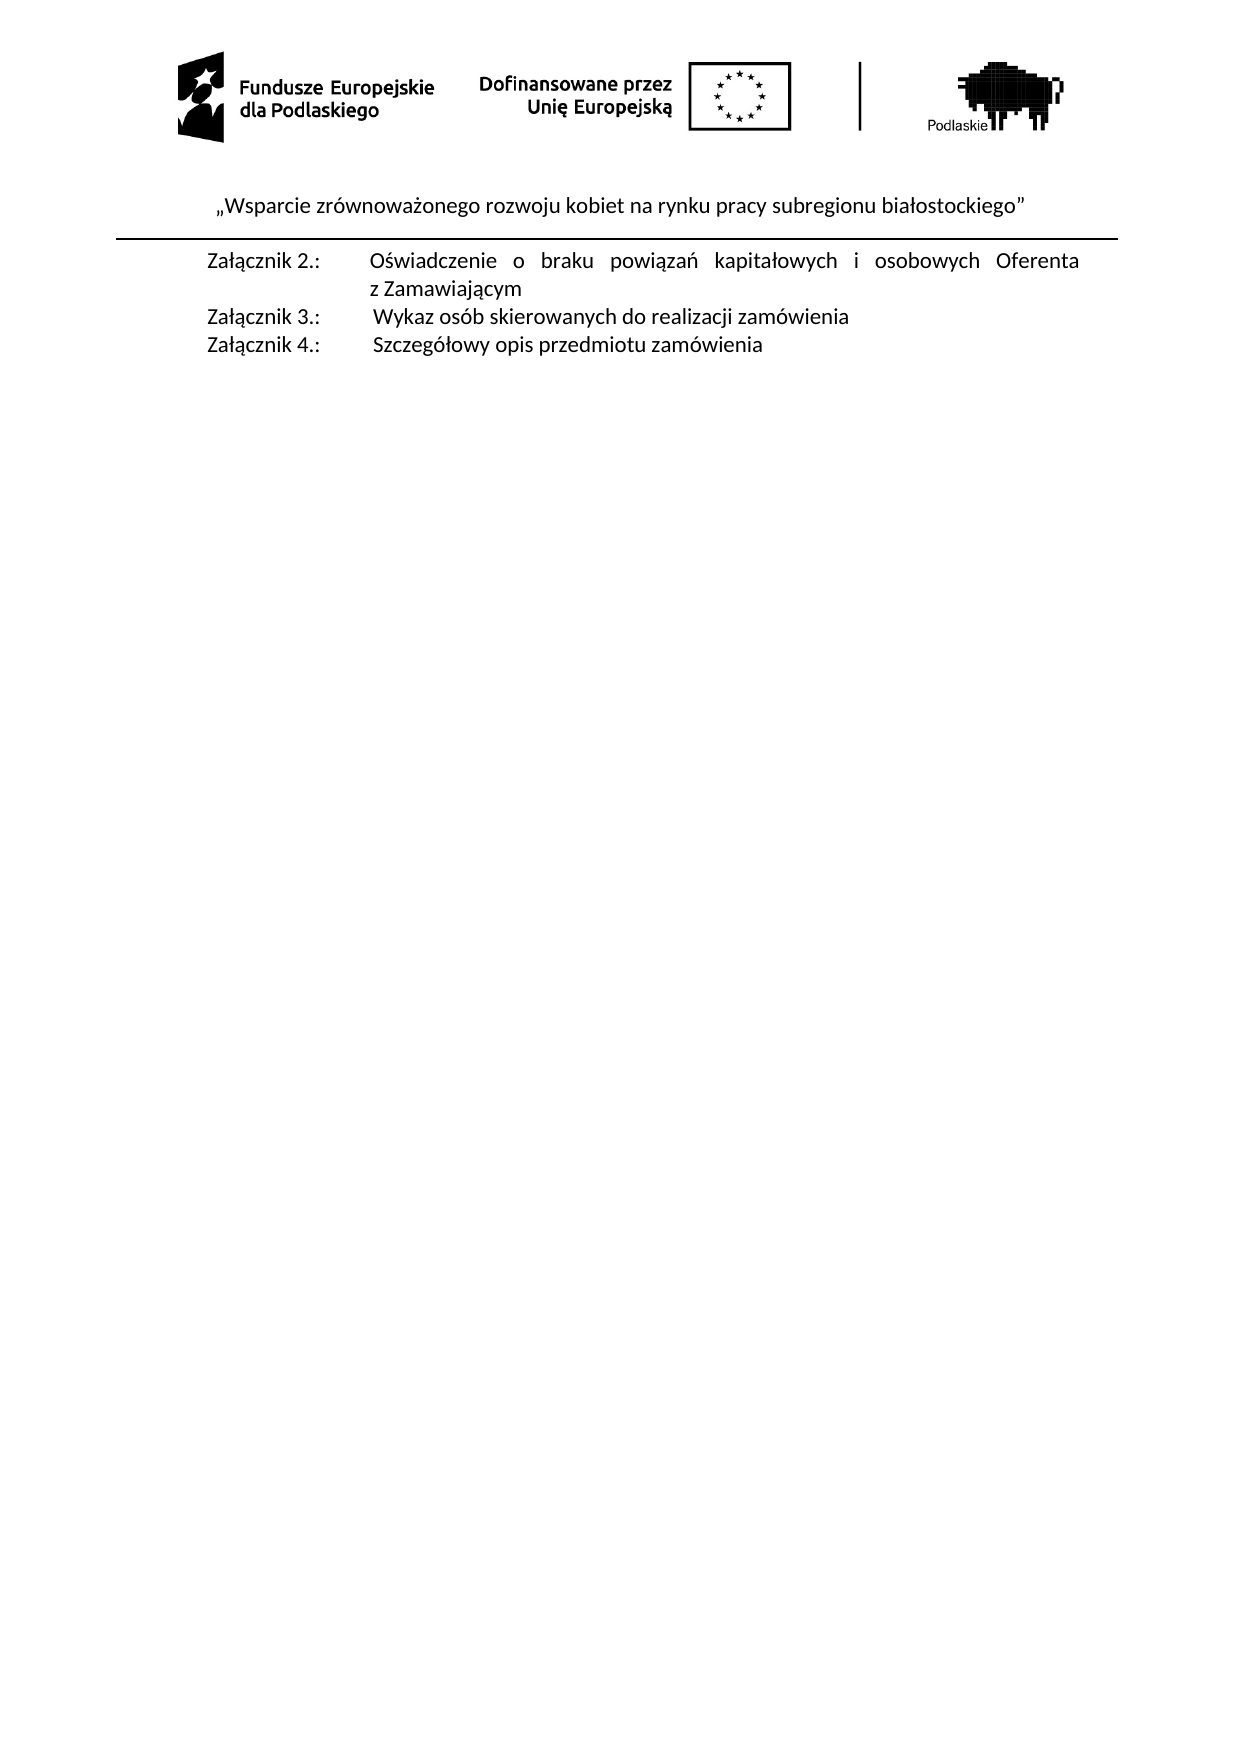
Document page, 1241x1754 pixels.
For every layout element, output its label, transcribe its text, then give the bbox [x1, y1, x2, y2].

text Załącznik 3.: Wykaz osób skierowanych do realizacji zamówienia [207, 302, 1057, 330]
picture [148, 31, 1093, 163]
text Załącznik 2.: Oświadczenie o braku powiązań kapitałowych i osobowych Oferenta z Zamawiającym [207, 246, 1097, 302]
text Załącznik 4.: Szczegółowy opis przedmiotu zamówienia [207, 330, 1093, 358]
